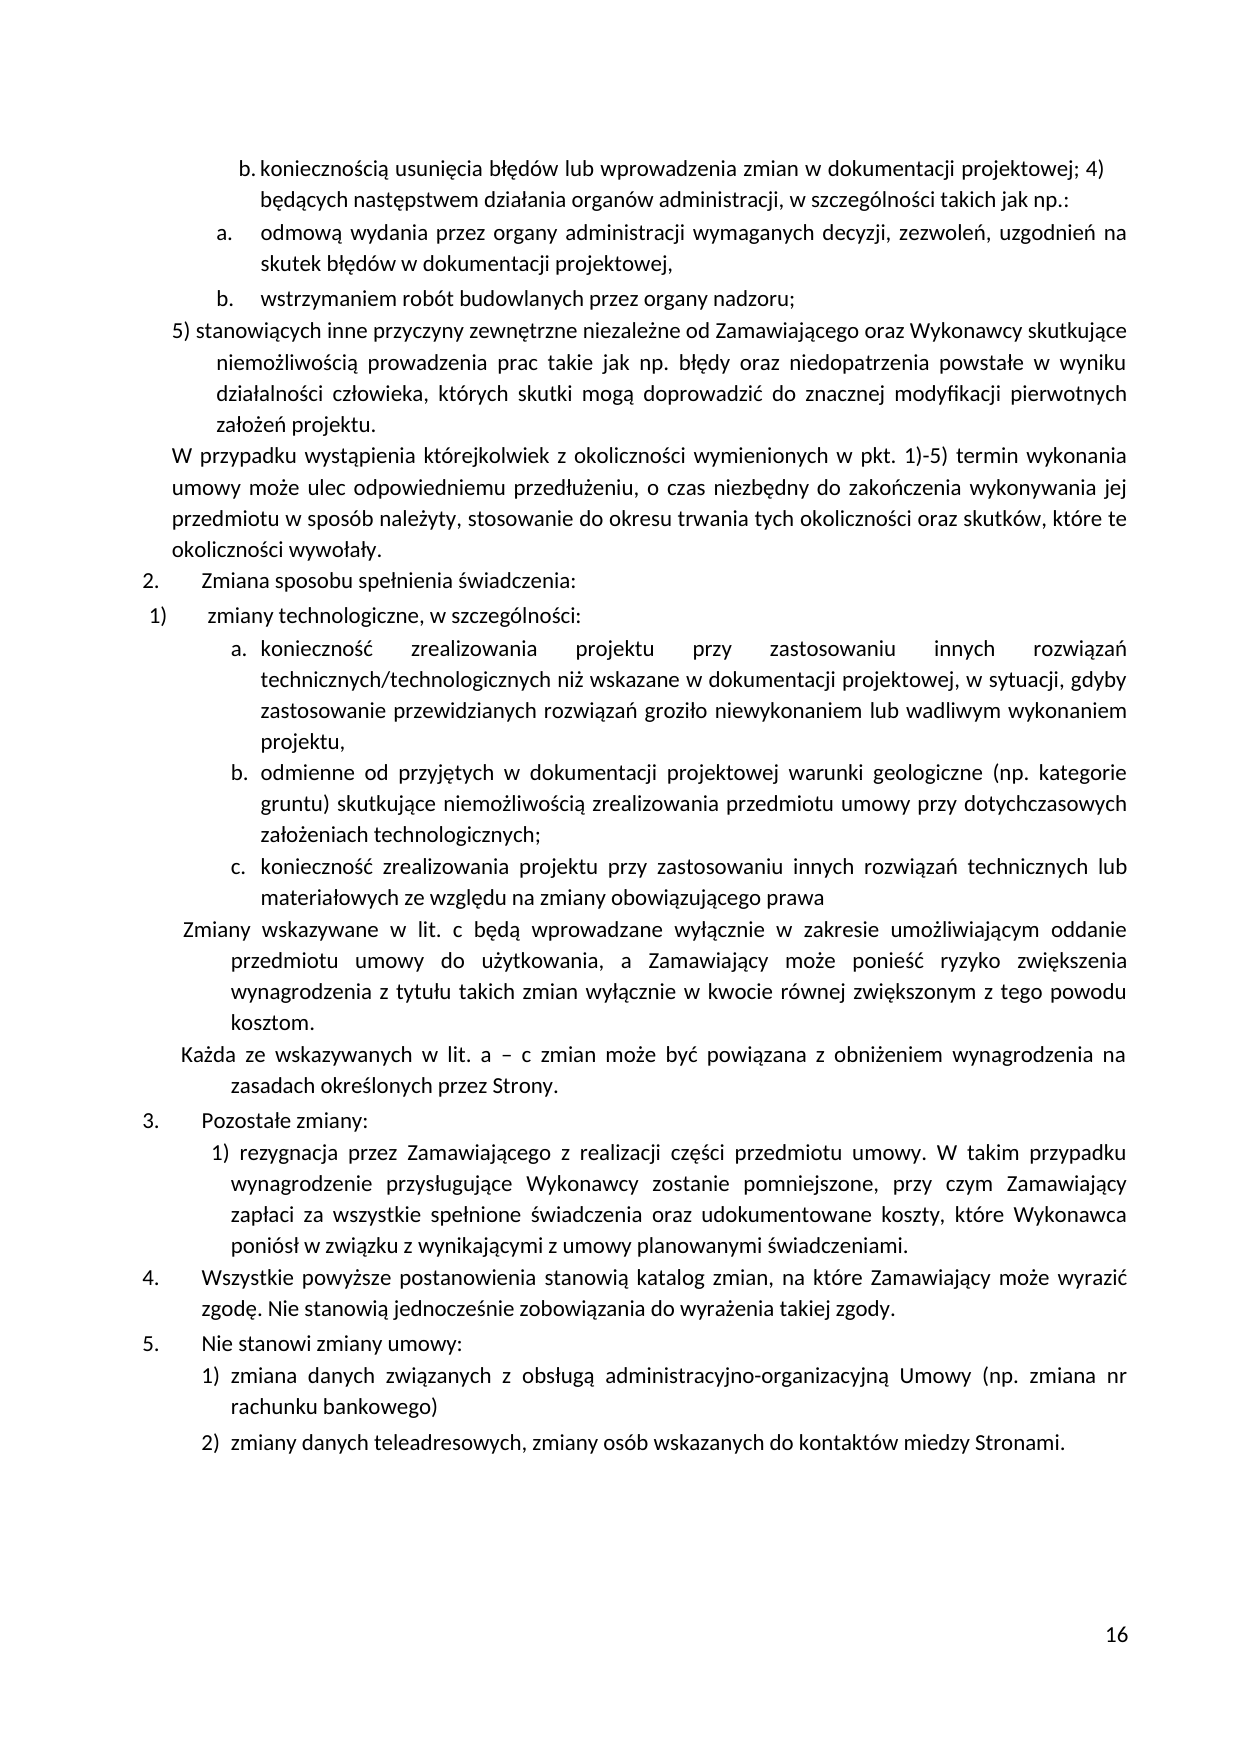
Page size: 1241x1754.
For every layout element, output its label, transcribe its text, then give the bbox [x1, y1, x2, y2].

list wstrzymaniem robót budowlanych przez organy nadzoru; [216, 284, 1128, 313]
text Każda ze wskazywanych w lit. a – c zmian może być powiązana z obniżeniem wynagrodzenia na zasadach określonych przez Strony. [172, 1040, 1128, 1099]
list Zmiana sposobu spełnienia świadczenia: [142, 566, 1128, 594]
list odmową wydania przez organy administracji wymaganych decyzji, zezwoleń, uzgodnień na skutek błędów w dokumentacji projektowej, [216, 218, 1128, 277]
text 1) rezygnacja przez Zamawiającego z realizacji części przedmiotu umowy. W takim przypadku wynagrodzenie przysługujące Wykonawcy zostanie pomniejszone, przy czym Zamawiający zapłaci za wszystkie spełnione świadczenia oraz udokumentowane koszty, które Wykonawca poniósł w związku z wynikającymi z umowy planowanymi świadczeniami. [201, 1138, 1128, 1259]
list Nie stanowi zmiany umowy: [142, 1329, 1128, 1357]
list zmiany danych teleadresowych, zmiany osób wskazanych do kontaktów miedzy Stronami. [201, 1428, 1128, 1456]
list odmienne od przyjętych w dokumentacji projektowej warunki geologiczne (np. kategorie gruntu) skutkujące niemożliwością zrealizowania przedmiotu umowy przy dotychczasowych założeniach technologicznych; [231, 758, 1128, 849]
list zmiana danych związanych z obsługą administracyjno-organizacyjną Umowy (np. zmiana nr rachunku bankowego) [201, 1361, 1128, 1420]
list Pozostałe zmiany: [142, 1106, 1128, 1134]
list konieczność zrealizowania projektu przy zastosowaniu innych rozwiązań technicznych lub materiałowych ze względu na zmiany obowiązującego prawa [231, 852, 1128, 911]
text W przypadku wystąpienia którejkolwiek z okoliczności wymienionych w pkt. 1)-5) termin wykonania umowy może ulec odpowiedniemu przedłużeniu, o czas niezbędny do zakończenia wykonywania jej przedmiotu w sposób należyty, stosowanie do okresu trwania tych okoliczności oraz skutków, które te okoliczności wywołały. [172, 442, 1128, 563]
list zmiany technologiczne, w szczególności: [148, 602, 1128, 629]
text 5) stanowiących inne przyczyny zewnętrzne niezależne od Zamawiającego oraz Wykonawcy skutkujące niemożliwością prowadzenia prac takie jak np. błędy oraz niedopatrzenia powstałe w wyniku działalności człowieka, których skutki mogą doprowadzić do znacznej modyfikacji pierwotnych założeń projektu. [172, 317, 1128, 438]
text Zmiany wskazywane w lit. c będą wprowadzane wyłącznie w zakresie umożliwiającym oddanie przedmiotu umowy do użytkowania, a Zamawiający może ponieść ryzyko zwiększenia wynagrodzenia z tytułu takich zmian wyłącznie w kwocie równej zwiększonym z tego powodu kosztom. [172, 915, 1128, 1036]
list konieczność zrealizowania projektu przy zastosowaniu innych rozwiązań technicznych/technologicznych niż wskazane w dokumentacji projektowej, w sytuacji, gdyby zastosowanie przewidzianych rozwiązań groziło niewykonaniem lub wadliwym wykonaniem projektu, [231, 634, 1128, 755]
list koniecznością usunięcia błędów lub wprowadzenia zmian w dokumentacji projektowej; 4) będących następstwem działania organów administracji, w szczególności takich jak np.: [194, 154, 1112, 213]
list Wszystkie powyższe postanowienia stanowią katalog zmian, na które Zamawiający może wyrazić zgodę. Nie stanowią jednocześnie zobowiązania do wyrażenia takiej zgody. [142, 1263, 1128, 1322]
